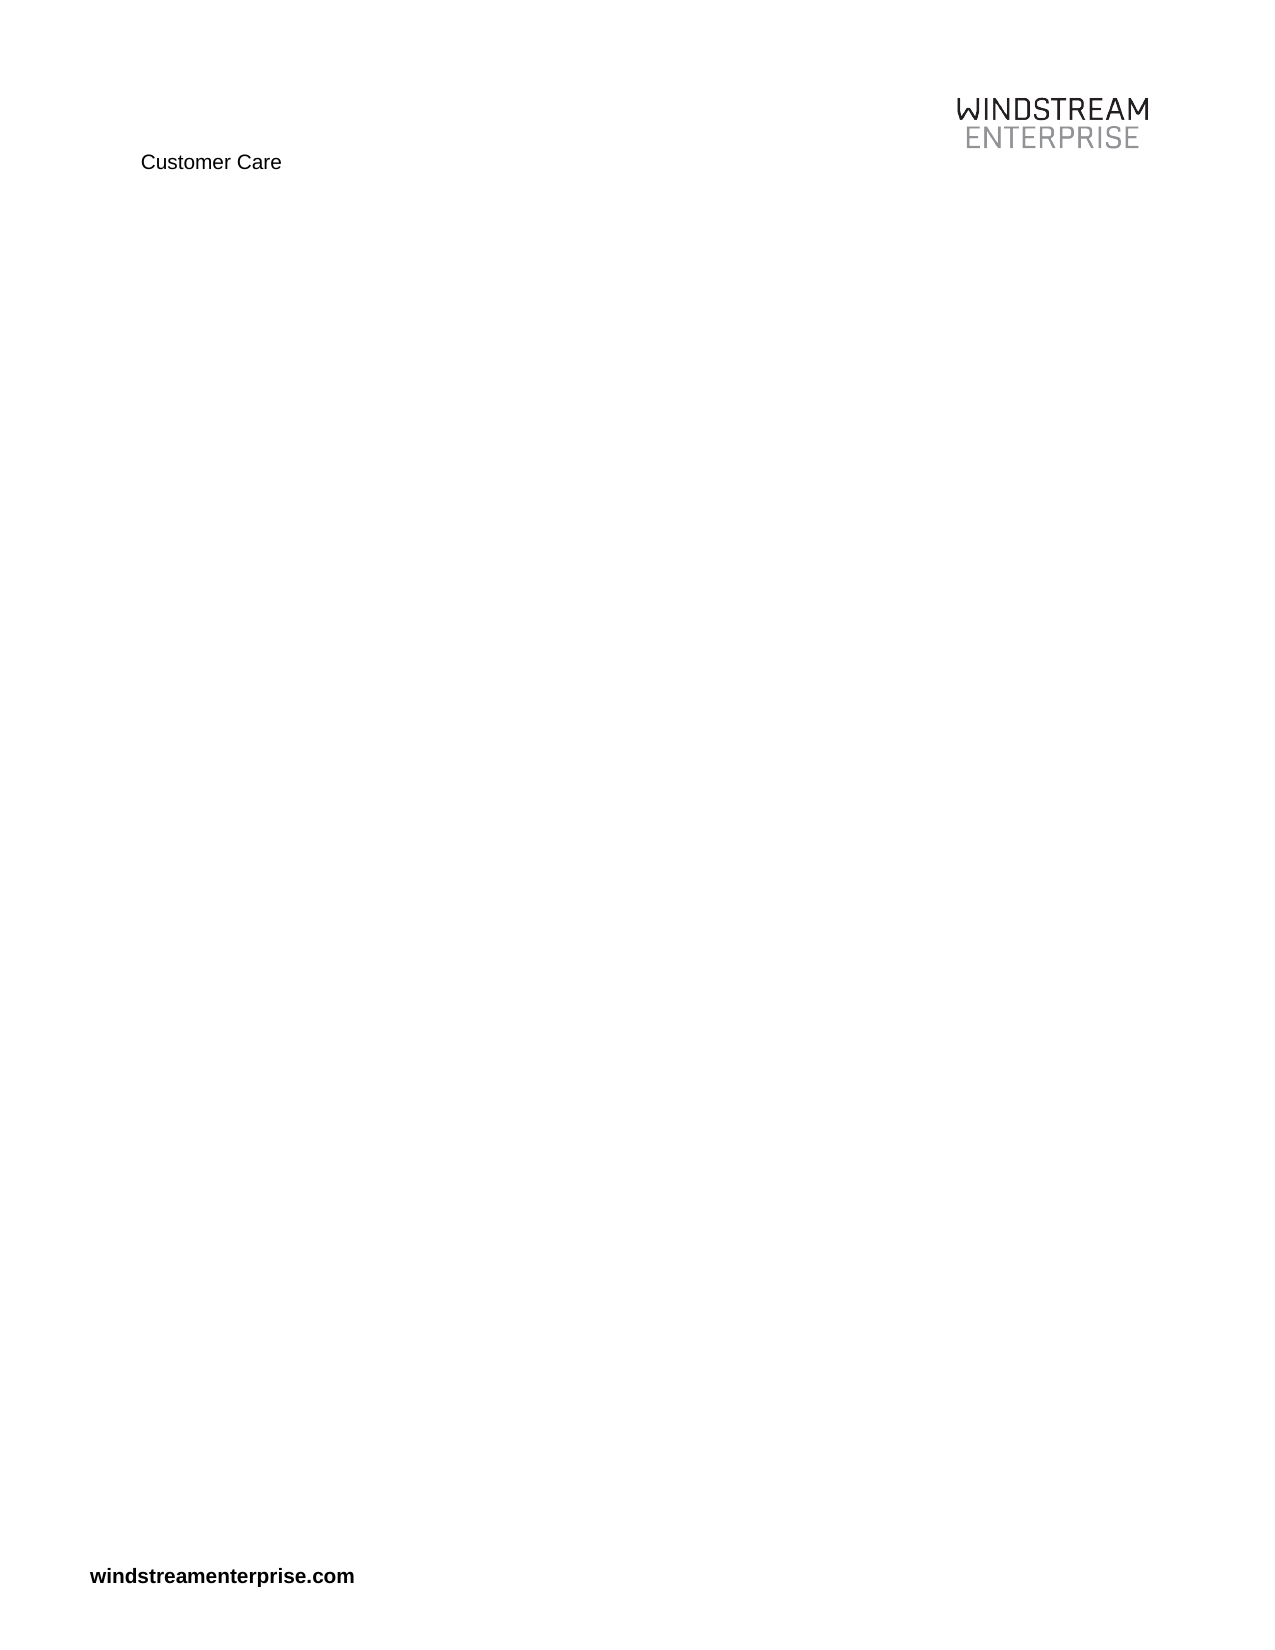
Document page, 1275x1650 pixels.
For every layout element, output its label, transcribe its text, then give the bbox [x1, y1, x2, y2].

text Customer Care [141, 150, 1172, 174]
picture [951, 88, 1154, 155]
